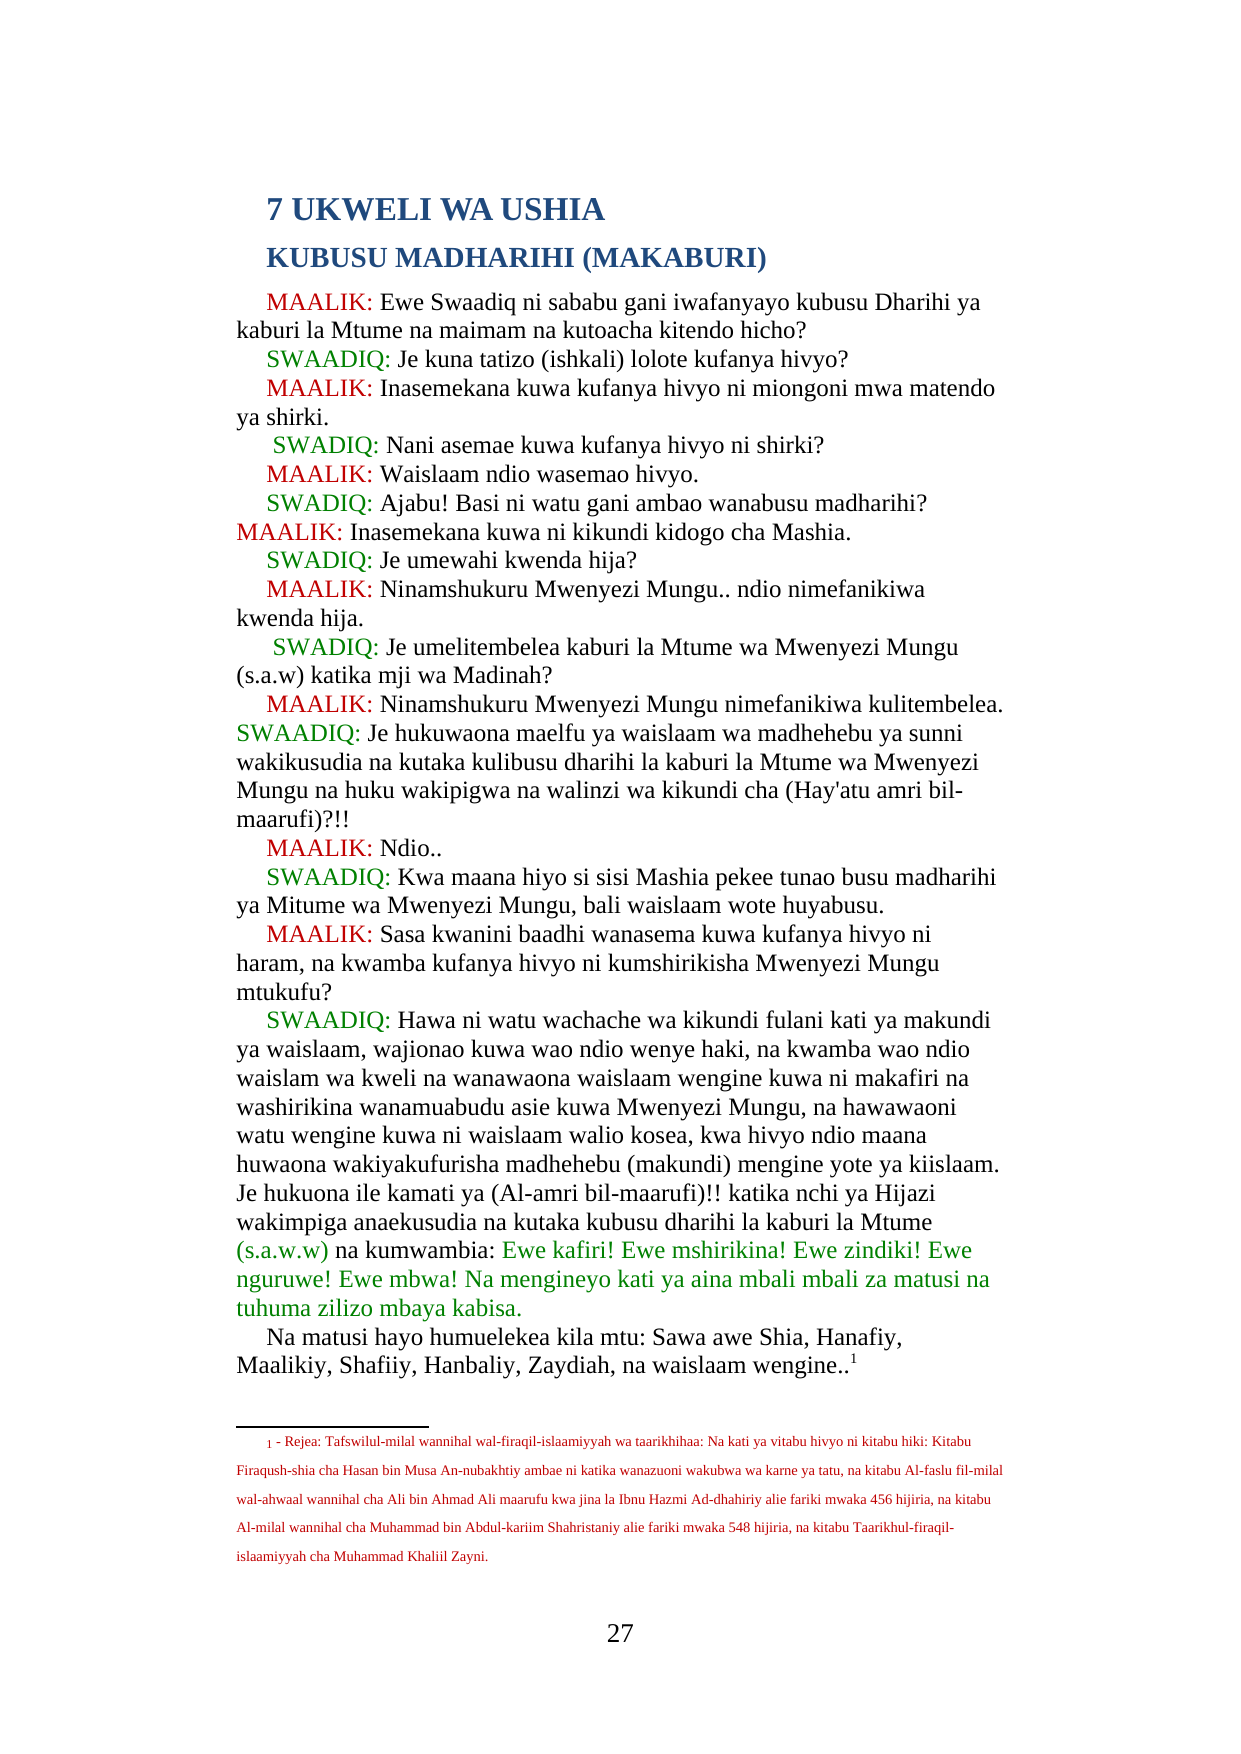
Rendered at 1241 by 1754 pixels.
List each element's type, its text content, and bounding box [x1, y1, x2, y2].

text SWADIQ: Je umewahi kwenda hija? [236, 545, 1004, 574]
subtitle 7 UKWELI WA USHIA [236, 190, 1004, 228]
text MAALIK: Ndio.. [236, 833, 1004, 862]
text SWADIQ: Je umelitembelea kaburi la Mtume wa Mwenyezi Mungu (s.a.w) katika mji wa Madinah? [236, 632, 1004, 689]
text SWADIQ: Ajabu! Basi ni watu gani ambao wanabusu madharihi? MAALIK: Inasemekana kuwa ni kikundi kidogo cha Mashia. [236, 488, 1004, 545]
text MAALIK: Inasemekana kuwa kufanya hivyo ni miongoni mwa matendo ya shirki. [236, 373, 1004, 430]
text MAALIK: Sasa kwanini baadhi wanasema kuwa kufanya hivyo ni haram, na kwamba kufanya hivyo ni kumshirikisha Mwenyezi Mungu mtukufu? [236, 919, 1004, 1005]
text MAALIK: Ninamshukuru Mwenyezi Mungu nimefanikiwa kulitembelea. SWAADIQ: Je hukuwaona maelfu ya waislaam wa madhehebu ya sunni wakikusudia na kutaka kulibusu dharihi la kaburi la Mtume wa Mwenyezi Mungu na huku wakipigwa na walinzi wa kikundi cha (Hay'atu amri bil-maarufi)?!! [236, 689, 1004, 833]
subtitle KUBUSU MADHARIHI (MAKABURI) [236, 241, 1004, 274]
text MAALIK: Waislaam ndio wasemao hivyo. [236, 459, 1004, 488]
text SWAADIQ: Je kuna tatizo (ishkali) lolote kufanya hivyo? [236, 344, 1004, 373]
text SWAADIQ: Hawa ni watu wachache wa kikundi fulani kati ya makundi ya waislaam, wajionao kuwa wao ndio wenye haki, na kwamba wao ndio waislam wa kweli na wanawaona waislaam wengine kuwa ni makafiri na washirikina wanamuabudu asie kuwa Mwenyezi Mungu, na hawawaoni watu wengine kuwa ni waislaam walio kosea, kwa hivyo ndio maana huwaona wakiyakufurisha madhehebu (makundi) mengine yote ya kiislaam. Je hukuona ile kamati ya (Al-amri bil-maarufi)!! katika nchi ya Hijazi wakimpiga anaekusudia na kutaka kubusu dharihi la kaburi la Mtume (s.a.w.w) na kumwambia: Ewe kafiri! Ewe mshirikina! Ewe zindiki! Ewe nguruwe! Ewe mbwa! Na mengineyo kati ya aina mbali mbali za matusi na tuhuma zilizo mbaya kabisa. [236, 1005, 1004, 1322]
text SWADIQ: Nani asemae kuwa kufanya hivyo ni shirki? [236, 430, 1004, 459]
text MAALIK: Ninamshukuru Mwenyezi Mungu.. ndio nimefanikiwa kwenda hija. [236, 574, 1004, 632]
text Na matusi hayo humuelekea kila mtu: Sawa awe Shia, Hanafiy, Maalikiy, Shafiiy, Hanbaliy, Zaydiah, na waislaam wengine.. [236, 1322, 1004, 1379]
text MAALIK: Ewe Swaadiq ni sababu gani iwafanyayo kubusu Dharihi ya kaburi la Mtume na maimam na kutoacha kitendo hicho? [236, 287, 1004, 344]
text SWAADIQ: Kwa maana hiyo si sisi Mashia pekee tunao busu madharihi ya Mitume wa Mwenyezi Mungu, bali waislaam wote huyabusu. [236, 862, 1004, 919]
